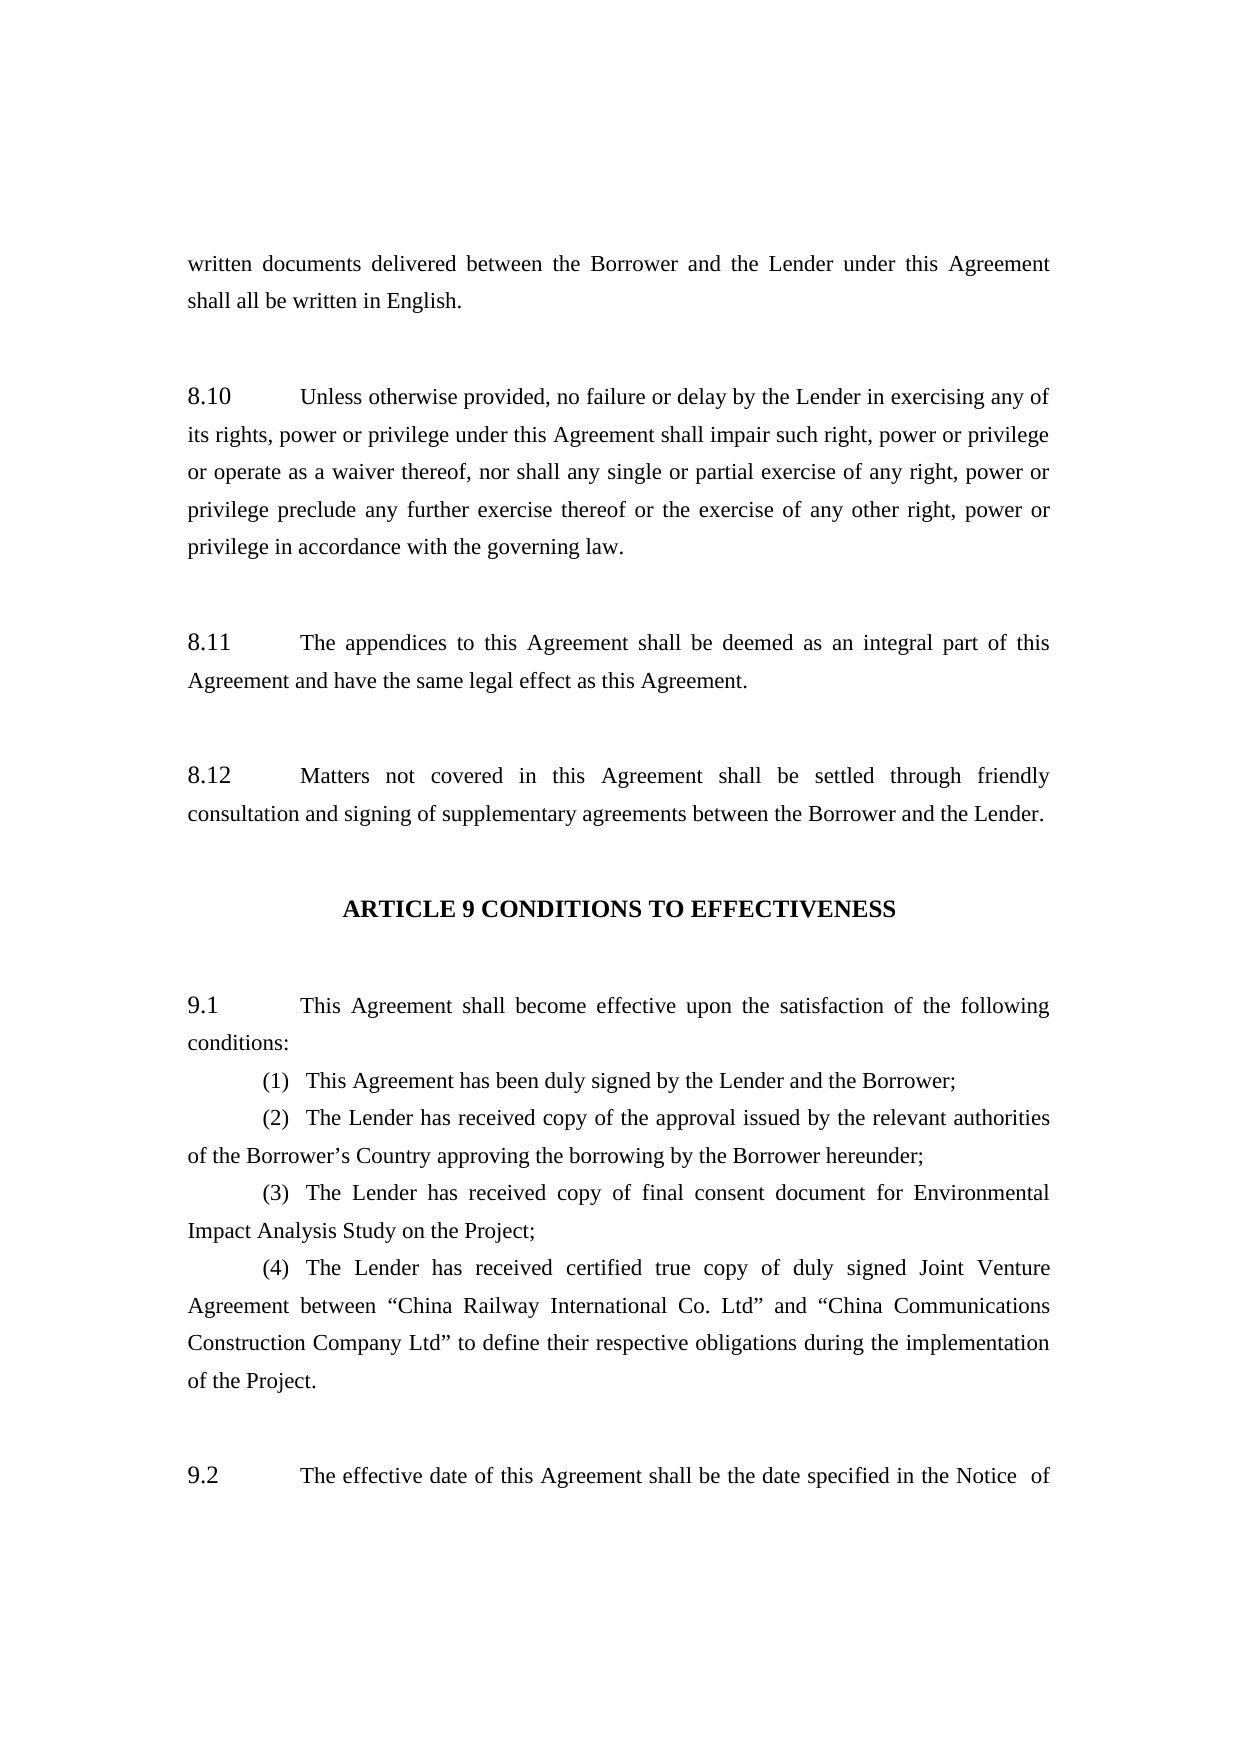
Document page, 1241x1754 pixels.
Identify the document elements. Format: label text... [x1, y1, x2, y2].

list The Lender has received copy of the approval issued by the relevant authorities of the Borrower’s Country approving the borrowing by the Borrower hereunder; [187, 1096, 1051, 1171]
list The Lender has received copy of final consent document for Environmental Impact Analysis Study on the Project; [187, 1171, 1051, 1246]
list This Agreement has been duly signed by the Lender and the Borrower; [187, 1058, 1051, 1096]
list Matters not covered in this Agreement shall be settled through friendly consultation and signing of supplementary agreements between the Borrower and the Lender. [187, 754, 1051, 829]
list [187, 1454, 1051, 1491]
list The Lender has received certified true copy of duly signed Joint Venture Agreement between “China Railway International Co. Ltd” and “China Communications Construction Company Ltd” to define their respective obligations during the implementation of the Project. [187, 1246, 1051, 1396]
subtitle ARTICLE 9 CONDITIONS TO EFFECTIVENESS [187, 887, 1051, 925]
list Unless otherwise provided, no failure or delay by the Lender in exercising any of its rights, power or privilege under this Agreement shall impair such right, power or privilege or operate as a waiver thereof, nor shall any single or partial exercise of any right, power or privilege preclude any further exercise thereof or the exercise of any other right, power or privilege in accordance with the governing law. [187, 375, 1051, 562]
list This Agreement shall become effective upon the satisfaction of the following conditions: [187, 983, 1051, 1058]
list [187, 241, 1051, 316]
list The appendices to this Agreement shall be deemed as an integral part of this Agreement and have the same legal effect as this Agreement. [187, 621, 1051, 696]
